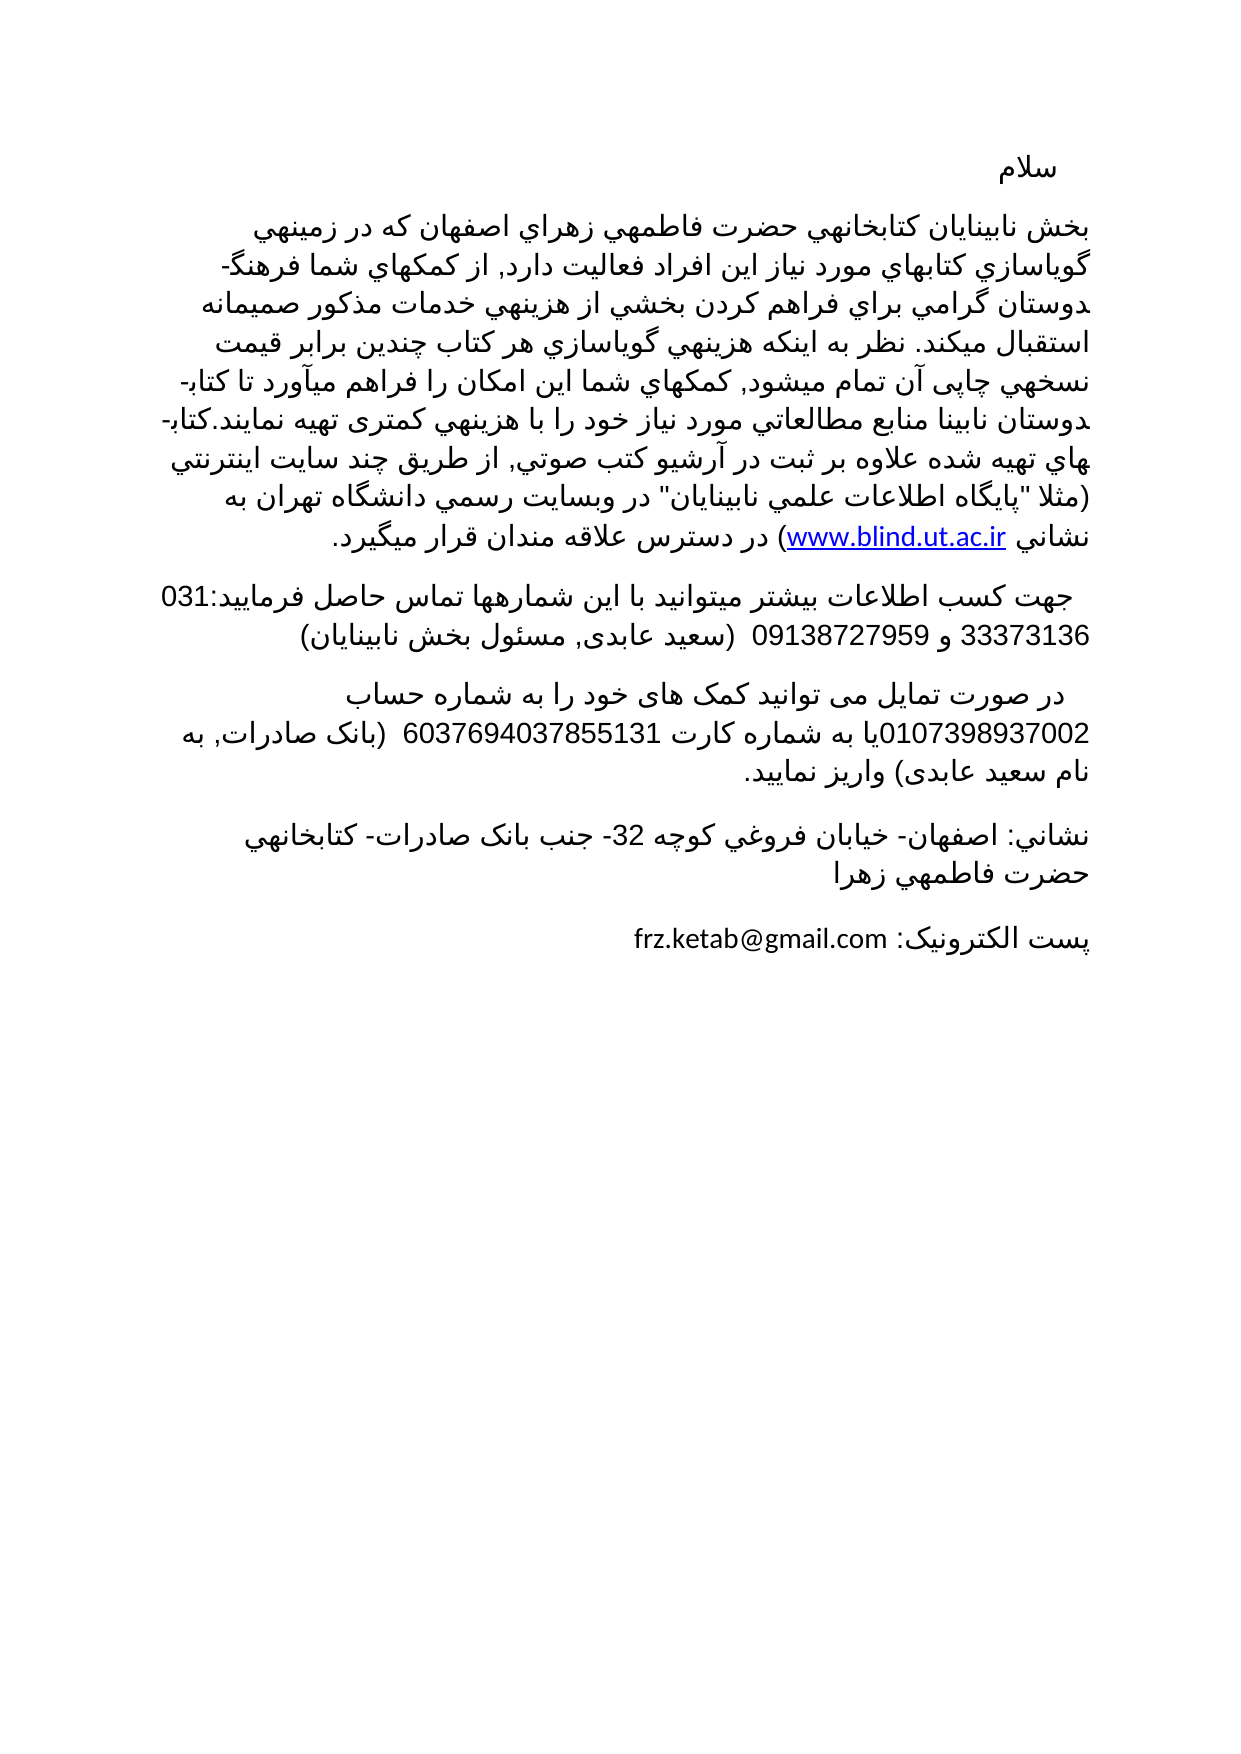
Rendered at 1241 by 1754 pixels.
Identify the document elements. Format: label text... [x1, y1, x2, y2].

text بخش نابینایان کتابخانهي حضرت فاطمهي زهراي اصفهان که در زمينهي گوياسازي کتابهاي مورد نیاز اين افراد فعاليت دارد, از کمکهاي شما فرهنگدوستان گرامي براي فراهم کردن بخشي از هزينهي خدمات مذکور صمیمانه استقبال ميکند. نظر به اینکه هزینهي گوياسازي هر کتاب چندين برابر قیمت نسخهي چاپی آن تمام ميشود, کمکهاي شما این امکان را فراهم ميآورد تا کتابدوستان نابینا منابع مطالعاتي مورد نیاز خود را با هزینهي کمتری تهیه نمایند.کتابهاي تهيه شده علاوه بر ثبت در آرشيو کتب صوتي, از طريق چند سايت اينترنتي (مثلا "پايگاه اطلاعات علمي نابينايان" در وبسایت رسمي دانشگاه تهران به نشاني www.blind.ut.ac.ir) در دسترس علاقه مندان قرار ميگيرد. [150, 209, 1090, 553]
text پست الکترونيک: frz.ketab@gmail.com [150, 920, 1090, 956]
text جهت کسب اطلاعات بیشتر ميتوانيد با این شمارهها تماس حاصل فرمایید:031 33373136 و 09138727959 (سعید عابدی, مسئول بخش نابینایان) [150, 579, 1090, 652]
text نشاني: اصفهان- خيابان فروغي کوچه 32- جنب بانک صادرات- کتابخانهي حضرت فاطمهي زهرا [150, 818, 1090, 890]
text در صورت تمایل می توانید کمک های خود را به شماره حساب 0107398937002یا به شماره کارت 6037694037855131 (بانک صادرات, به نام سعید عابدی) واریز نمایید. [150, 677, 1090, 788]
text سلام [150, 150, 1090, 183]
